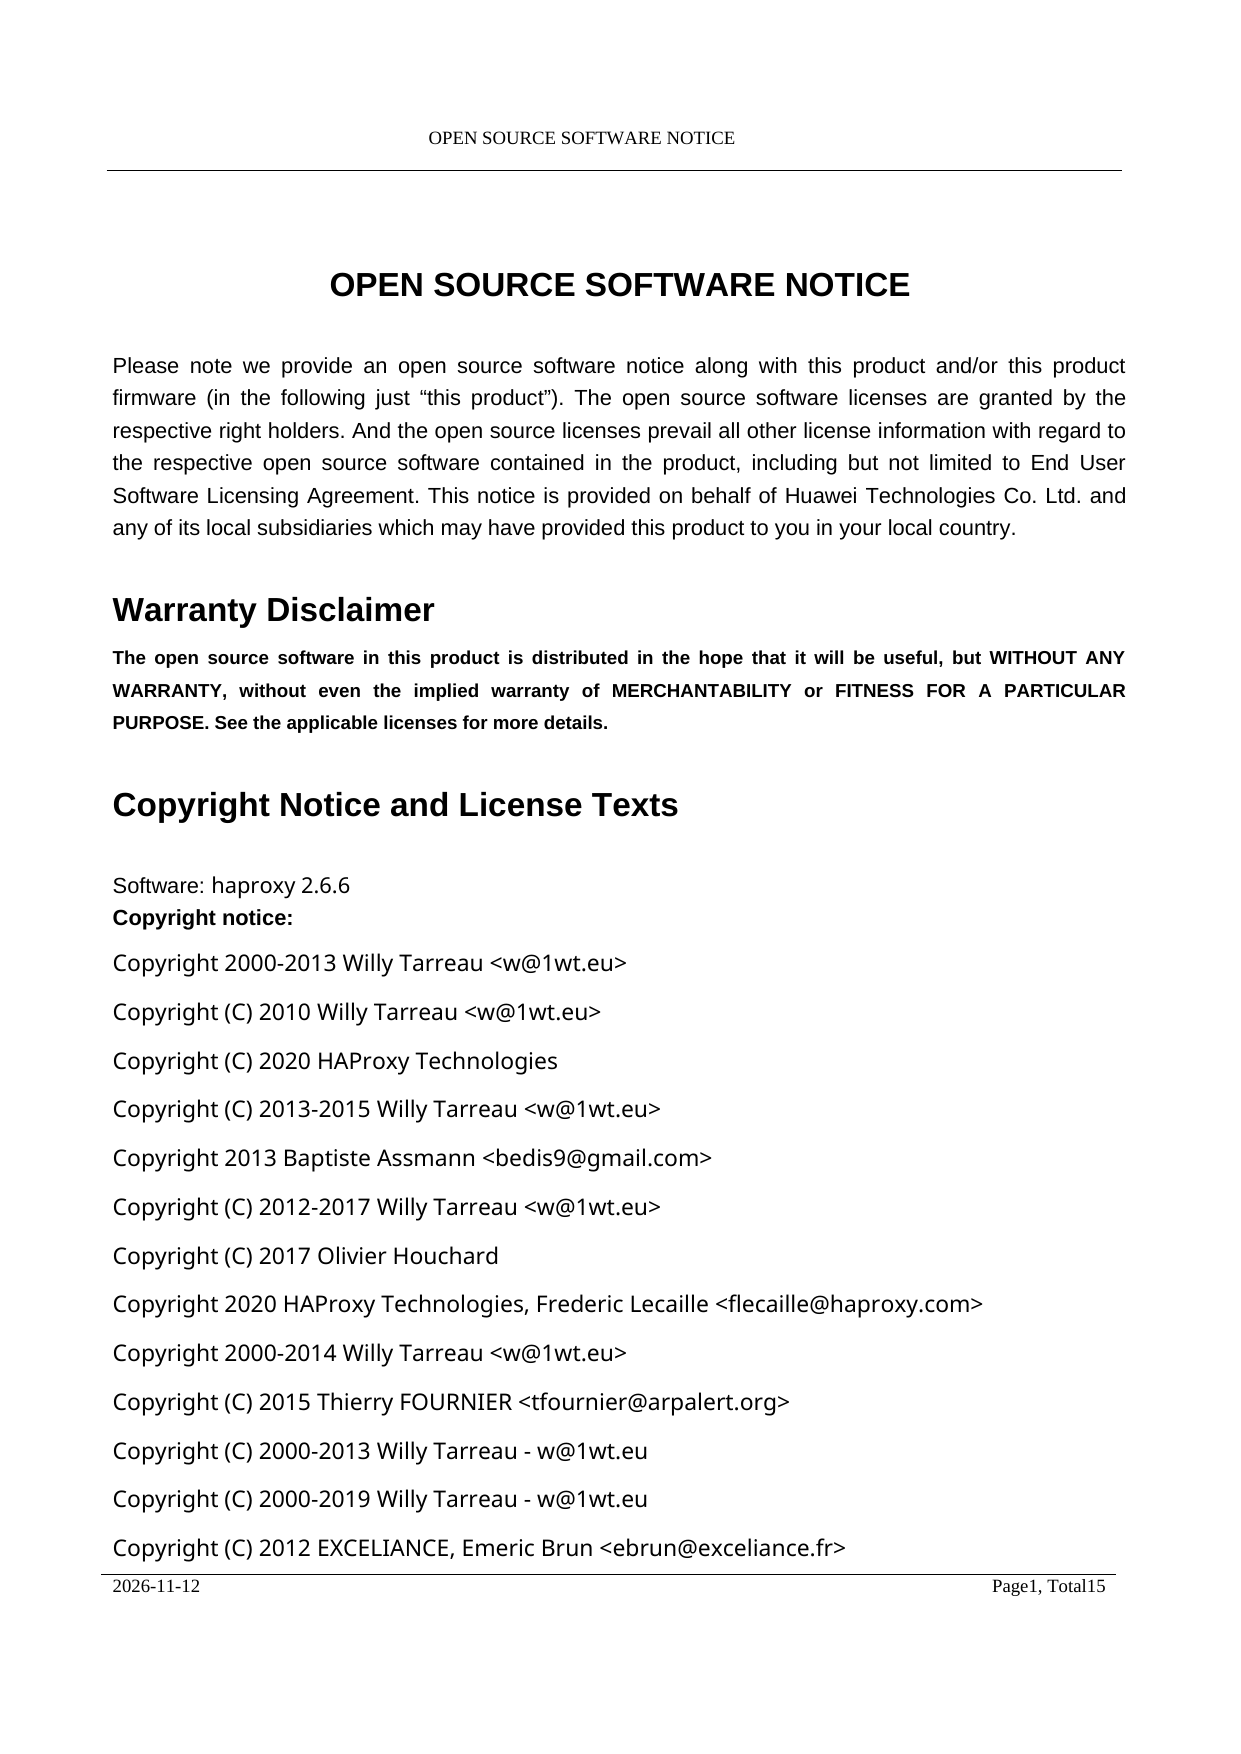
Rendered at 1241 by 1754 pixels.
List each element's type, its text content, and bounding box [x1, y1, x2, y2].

text OPEN SOURCE SOFTWARE NOTICE [112, 251, 1128, 316]
text Copyright notice: [112, 901, 1128, 934]
text Warranty Disclaimer [112, 576, 1128, 641]
text The open source software in this product is distributed in the hope that it will be useful, but WITHOUT ANY WARRANTY, without even the implied warranty of MERCHANTABILITY or FITNESS FOR A PARTICULAR PURPOSE. See the applicable licenses for more details. [112, 641, 1128, 739]
text Copyright Notice and License Texts [112, 771, 1128, 836]
text Please note we provide an open source software notice along with this product and/or this product firmware (in the following just “this product”). The open source software licenses are granted by the respective right holders. And the open source licenses prevail all other license information with regard to the respective open source software contained in the product, including but not limited to End User Software Licensing Agreement. This notice is provided on behalf of Huawei Technologies Co. Ltd. and any of its local subsidiaries which may have provided this product to you in your local country. [112, 349, 1128, 544]
text Software: haproxy 2.6.6 [112, 869, 1128, 901]
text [112, 947, 1128, 1564]
